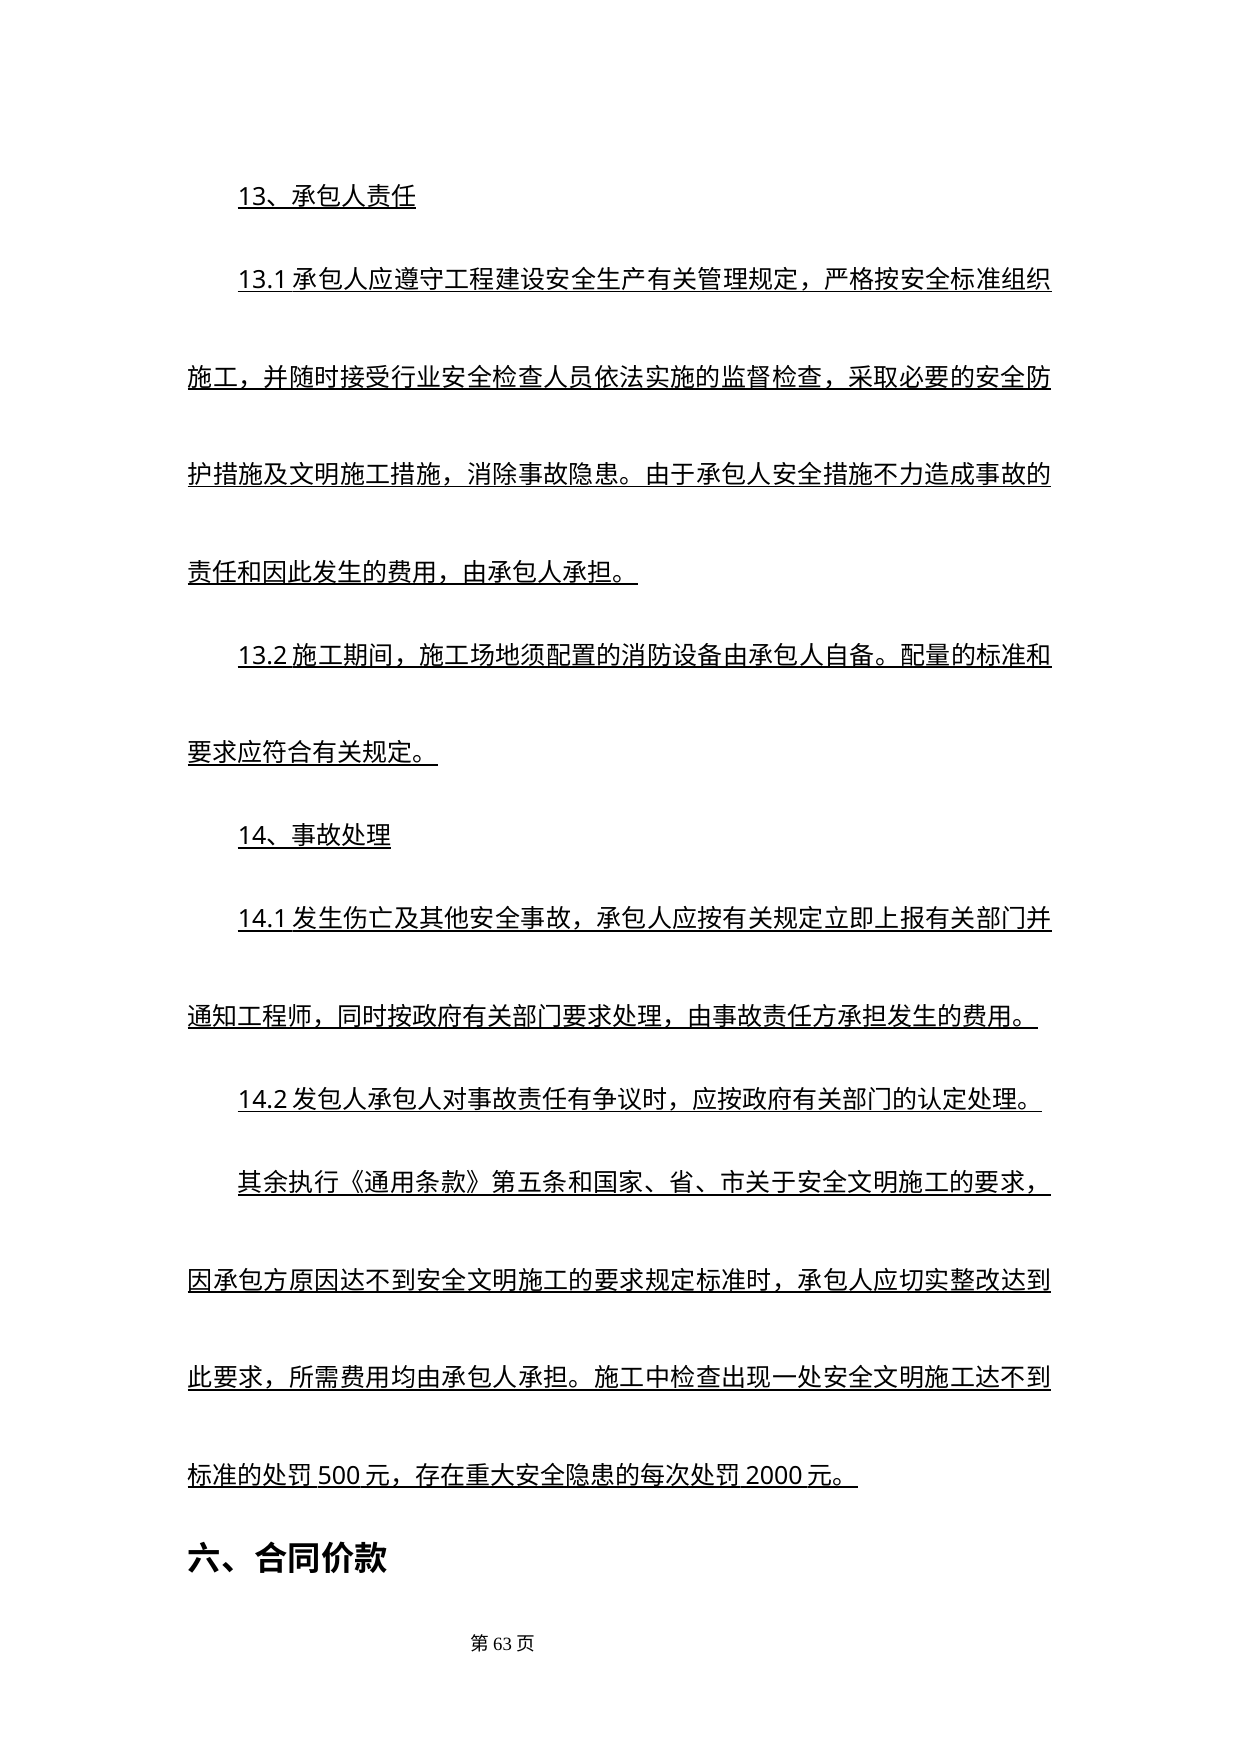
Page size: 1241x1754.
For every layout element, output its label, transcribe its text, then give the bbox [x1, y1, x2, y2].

text 14.1发生伤亡及其他安全事故，承包人应按有关规定立即上报有关部门并通知工程师，同时按政府有关部门要求处理，由事故责任方承担发生的费用。 [187, 884, 1053, 1047]
text 13.2施工期间，施工场地须配置的消防设备由承包人自备。配量的标准和要求应符合有关规定。 [187, 621, 1053, 783]
text 13、承包人责任 [187, 162, 1053, 227]
text 六、合同价款 [187, 1524, 1053, 1589]
text 13.1承包人应遵守工程建设安全生产有关管理规定，严格按安全标准组织施工，并随时接受行业安全检查人员依法实施的监督检查，采取必要的安全防护措施及文明施工措施，消除事故隐患。由于承包人安全措施不力造成事故的责任和因此发生的费用，由承包人承担。 [187, 245, 1053, 603]
text 14.2发包人承包人对事故责任有争议时，应按政府有关部门的认定处理。 [187, 1065, 1053, 1130]
text 14、事故处理 [187, 801, 1053, 866]
text 其余执行《通用条款》第五条和国家、省、市关于安全文明施工的要求，因承包方原因达不到安全文明施工的要求规定标准时，承包人应切实整改达到此要求，所需费用均由承包人承担。施工中检查出现一处安全文明施工达不到标准的处罚500元，存在重大安全隐患的每次处罚2000元。 [187, 1148, 1053, 1506]
